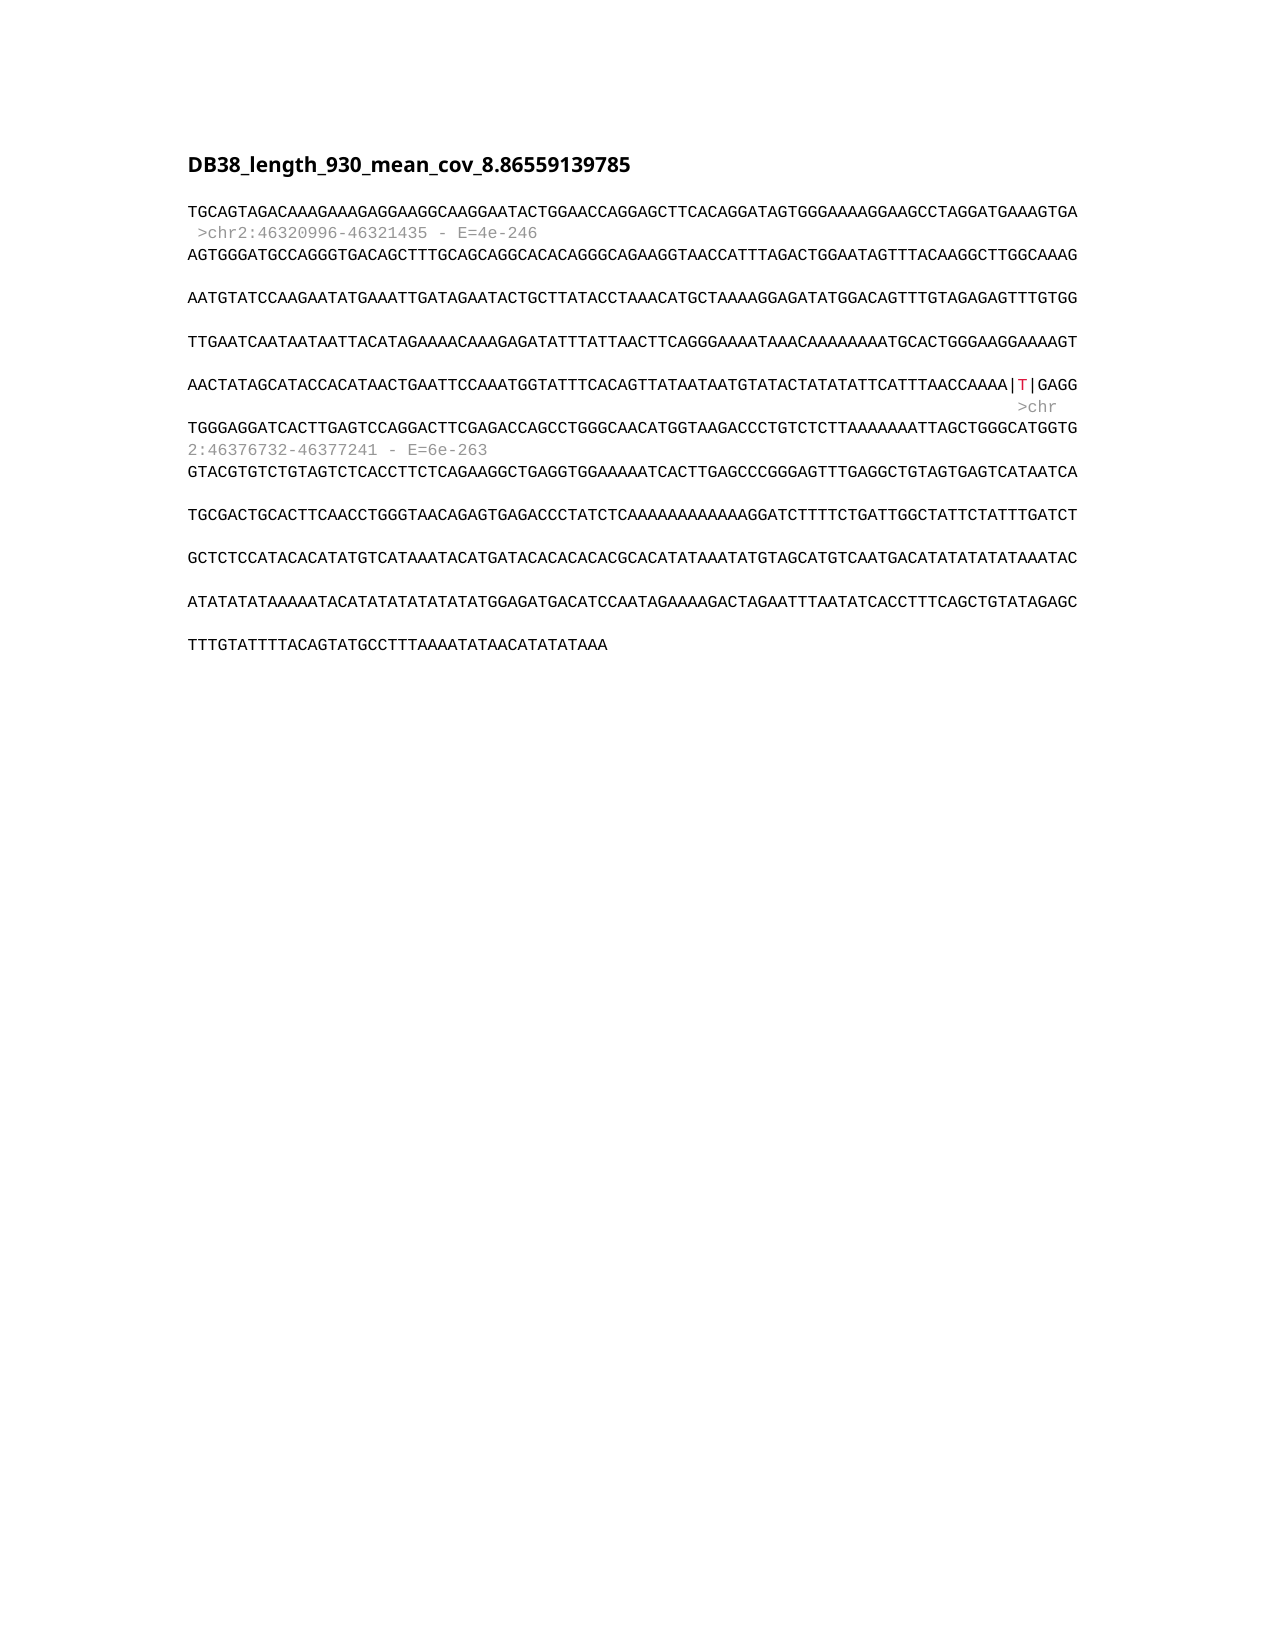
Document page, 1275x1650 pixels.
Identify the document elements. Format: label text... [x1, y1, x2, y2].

text DB38_length_930_mean_cov_8.86559139785 [187, 150, 1087, 178]
text TGCAGTAGACAAAGAAAGAGGAAGGCAAGGAATACTGGAACCAGGAGCTTCACAGGATAGTGGGAAAAGGAAGCCTAGGATGAAAGTGA >chr2:46320996-46321435 - E=4e-246 AGTGGGATGCCAGGGTGACAGCTTTGCAGCAGGCACACAGGGCAGAAGGTAACCATTTAGACTGGAATAGTTTACAAGGCTTGGCAAAG AATGTATCCAAGAATATGAAATTGATAGAATACTGCTTATACCTAAACATGCTAAAAGGAGATATGGACAGTTTGTAGAGAGTTTGTGG TTGAATCAATAATAATTACATAGAAAACAAAGAGATATTTATTAACTTCAGGGAAAATAAACAAAAAAAATGCACTGGGAAGGAAAAGT AACTATAGCATACCACATAACTGAATTCCAAATGGTATTTCACAGTTATAATAATGTATACTATATATTCATTTAACCAAAA|T|GAGG >chr TGGGAGGATCACTTGAGTCCAGGACTTCGAGACCAGCCTGGGCAACATGGTAAGACCCTGTCTCTTAAAAAAATTAGCTGGGCATGGTG 2:46376732-46377241 - E=6e-263 GTACGTGTCTGTAGTCTCACCTTCTCAGAAGGCTGAGGTGGAAAAATCACTTGAGCCCGGGAGTTTGAGGCTGTAGTGAGTCATAATCA TGCGACTGCACTTCAACCTGGGTAACAGAGTGAGACCCTATCTCAAAAAAAAAAAAGGATCTTTTCTGATTGGCTATTCTATTTGATCT GCTCTCCATACACATATGTCATAAATACATGATACACACACACGCACATATAAATATGTAGCATGTCAATGACATATATATATAAATAC ATATATATAAAAATACATATATATATATATGGAGATGACATCCAATAGAAAAGACTAGAATTTAATATCACCTTTCAGCTGTATAGAGC TTTGTATTTTACAGTATGCCTTTAAAATATAACATATATAAA [187, 203, 1087, 656]
